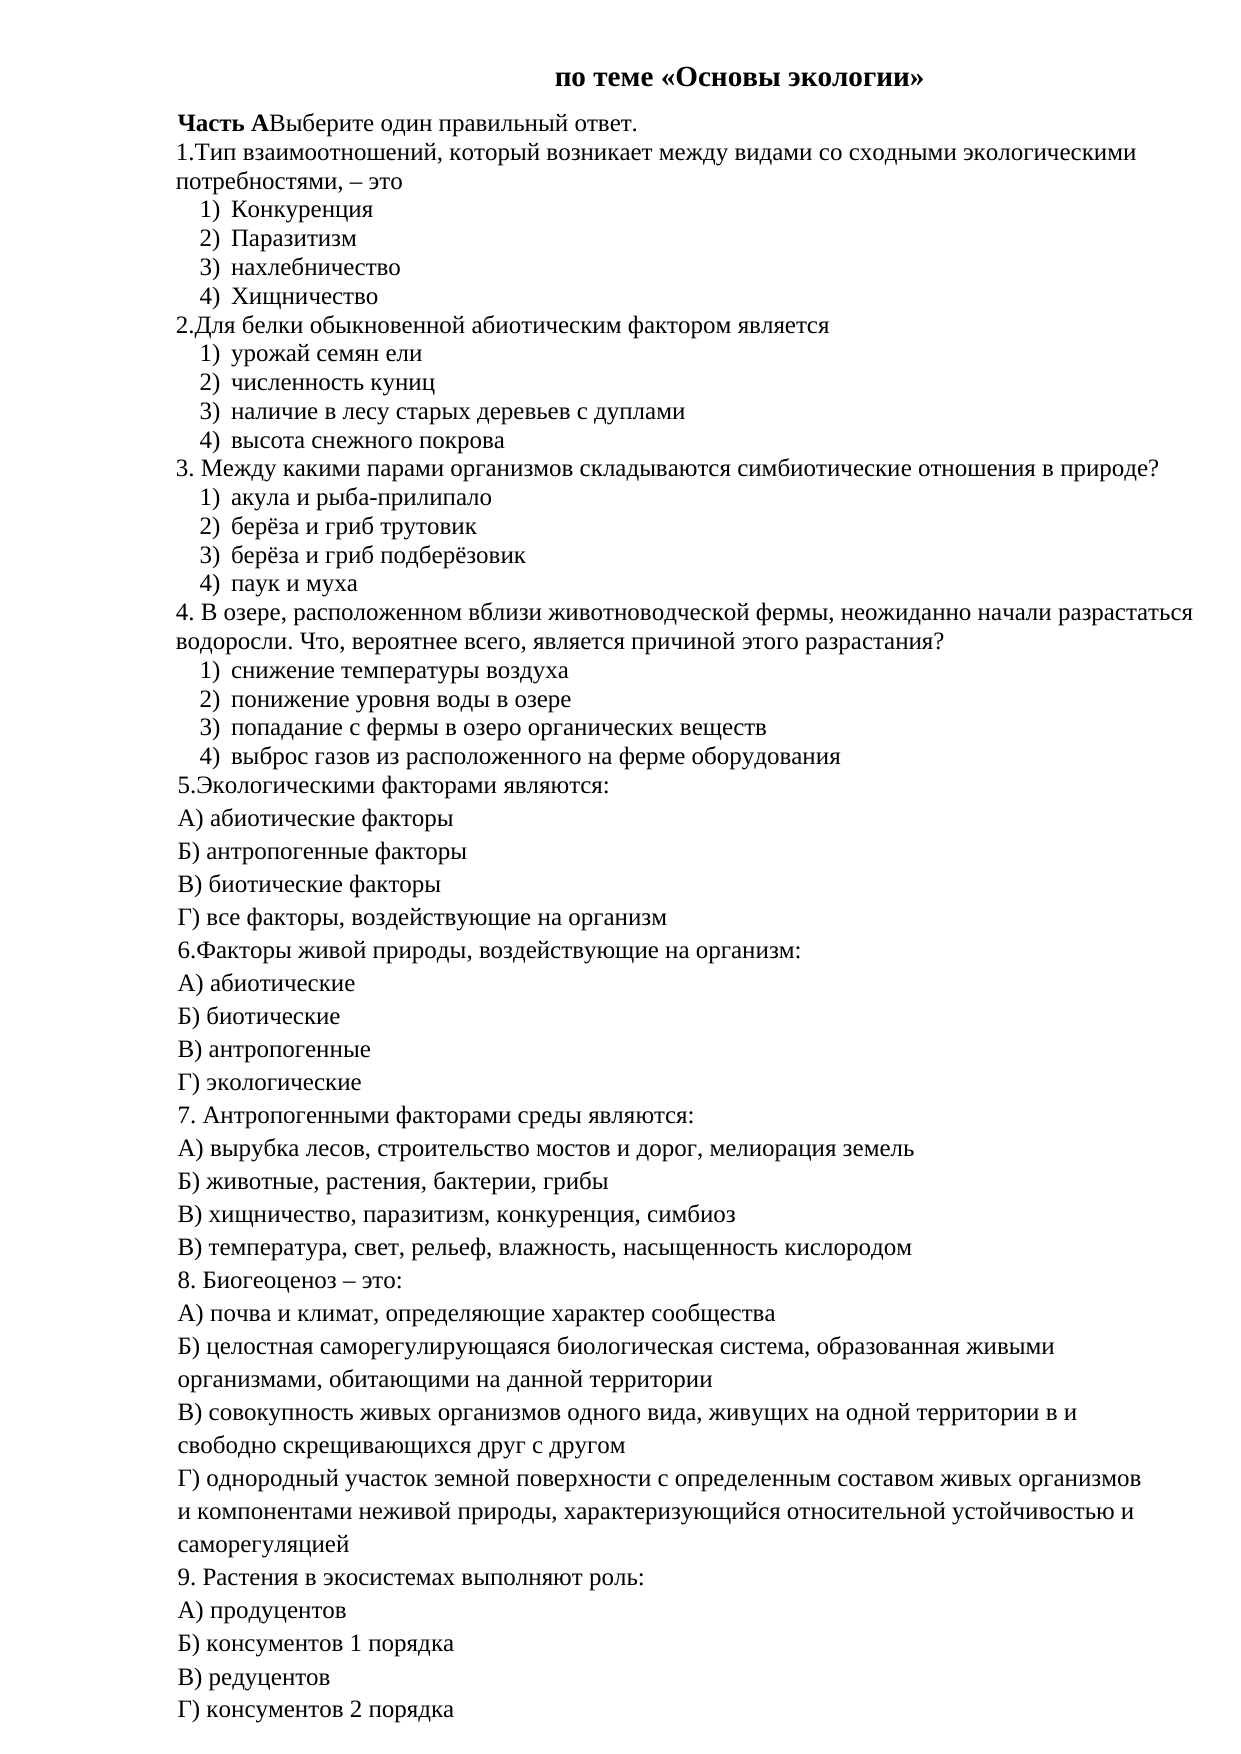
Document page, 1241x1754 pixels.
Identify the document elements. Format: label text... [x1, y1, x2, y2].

text В) совокупность живых организмов одного вида, живущих на одной территории в и свободно скрещивающихся друг с другом [177, 1397, 1152, 1459]
text В) биотические факторы [177, 869, 1152, 898]
text А) почва и климат, определяющие характер сообщества [177, 1298, 1152, 1327]
text Б) антропогенные факторы [177, 836, 1152, 865]
text В) температура, свет, рельеф, влажность, насыщенность кислородом [177, 1232, 1152, 1261]
table_cell [176, 482, 1228, 597]
text В) антропогенные [177, 1034, 1152, 1063]
text 7. Антропогенными факторами среды являются: [177, 1100, 1152, 1129]
text Г) все факторы, воздействующие на организм [177, 902, 1152, 931]
text А) вырубка лесов, строительство мостов и дорог, мелиорация земель [177, 1133, 1152, 1162]
text А) абиотические факторы [177, 803, 1152, 832]
text Г) экологические [177, 1067, 1152, 1096]
table_cell [176, 655, 1228, 770]
text В) хищничество, паразитизм, конкуренция, симбиоз [177, 1199, 1152, 1228]
table_cell 4. В озере, расположенном вблизи животноводческой фермы, неожиданно начали разрастаться водоросли. Что, вероятнее всего, является причиной этого разрастания? [176, 598, 1228, 655]
text А) абиотические [177, 968, 1152, 997]
text 6.Факторы живой природы, воздействующие на организм: [177, 935, 1152, 964]
list по теме «Основы экологии» [327, 59, 1152, 93]
table_cell 2.Для белки обыкновенной абиотическим фактором является [176, 310, 1228, 338]
text Б) животные, растения, бактерии, грибы [177, 1166, 1152, 1195]
text В) редуцентов [177, 1662, 1152, 1690]
text Б) биотические [177, 1001, 1152, 1030]
text 9. Растения в экосистемах выполняют роль: [177, 1562, 1152, 1591]
text 5.Экологическими факторами являются: [177, 770, 1152, 799]
text Г) консументов 2 порядка [177, 1694, 1152, 1723]
text Часть АВыберите один правильный ответ. [177, 108, 1152, 137]
text А) продуцентов [177, 1596, 1152, 1624]
table_header 1.Тип взаимоотношений, который возникает между видами со сходными экологическими потребностями, – это [176, 137, 1228, 194]
table_cell [176, 339, 1228, 453]
text Г) однородный участок земной поверхности с определенным составом живых организмов и компонентами неживой природы, характеризующийся относительной устойчивостью и саморегуляцией [177, 1463, 1152, 1558]
table_cell [176, 195, 1228, 310]
text Б) консументов 1 порядка [177, 1628, 1152, 1657]
table_cell 3. Между какими парами организмов складываются симбиотические отношения в природе? [176, 454, 1228, 482]
text Б) целостная саморегулирующаяся биологическая система, образованная живыми организмами, обитающими на данной территории [177, 1331, 1152, 1393]
text 8. Биогеоценоз – это: [177, 1265, 1152, 1294]
